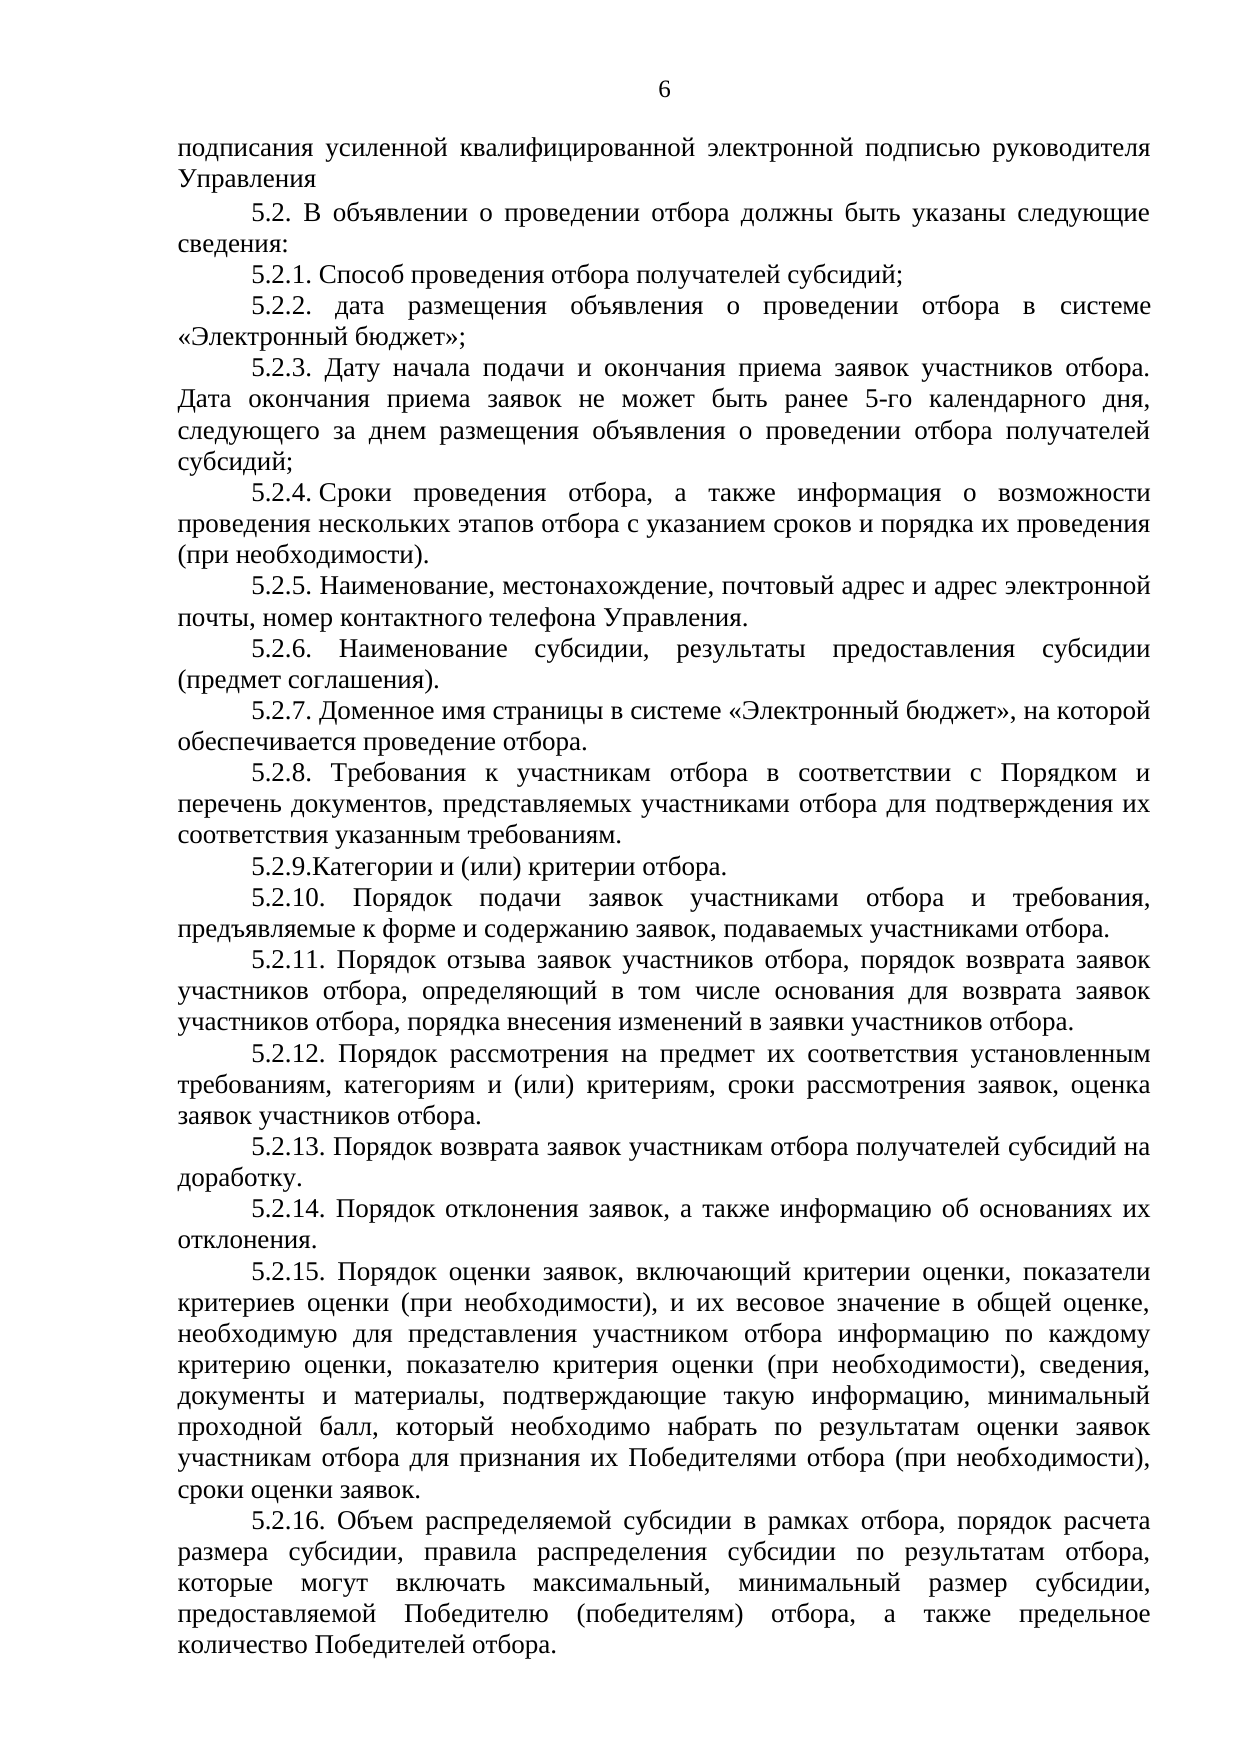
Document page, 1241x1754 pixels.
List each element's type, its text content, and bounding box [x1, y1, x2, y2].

text 5.2.7. Доменное имя страницы в системе «Электронный бюджет», на которой обеспечивается проведение отбора. [177, 694, 1152, 756]
text 5.2.6. Наименование субсидии, результаты предоставления субсидии (предмет соглашения). [177, 632, 1152, 694]
text 5.2.16. Объем распределяемой субсидии в рамках отбора, порядок расчета размера субсидии, правила распределения субсидии по результатам отбора, которые могут включать максимальный, минимальный размер субсидии, предоставляемой Победителю (победителям) отбора, а также предельное количество Победителей отбора. [177, 1504, 1152, 1659]
text 5.2.5. Наименование, местонахождение, почтовый адрес и адрес электронной почты, номер контактного телефона Управления. [177, 569, 1152, 632]
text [177, 131, 1152, 194]
text 5.2.10. Порядок подачи заявок участниками отбора и требования, предъявляемые к форме и содержанию заявок, подаваемых участниками отбора. [177, 881, 1152, 943]
text 5.2.14. Порядок отклонения заявок, а также информацию об основаниях их отклонения. [177, 1192, 1152, 1255]
text 5.2.15. Порядок оценки заявок, включающий критерии оценки, показатели критериев оценки (при необходимости), и их весовое значение в общей оценке, необходимую для представления участником отбора информацию по каждому критерию оценки, показателю критерия оценки (при необходимости), сведения, документы и материалы, подтверждающие такую информацию, минимальный проходной балл, который необходимо набрать по результатам оценки заявок участникам отбора для признания их Победителями отбора (при необходимости), сроки оценки заявок. [177, 1255, 1152, 1504]
text 5.2. В объявлении о проведении отбора должны быть указаны следующие сведения: [177, 196, 1152, 258]
text 5.2.8. Требования к участникам отбора в соответствии с Порядком и перечень документов, представляемых участниками отбора для подтверждения их соответствия указанным требованиям. [177, 756, 1152, 850]
text 5.2.13. Порядок возврата заявок участникам отбора получателей субсидий на доработку. [177, 1130, 1152, 1192]
text 5.2.2. дата размещения объявления о проведении отбора в системе «Электронный бюджет»; [177, 289, 1152, 351]
text 5.2.9.Категории и (или) критерии отбора. [177, 850, 1152, 881]
text 5.2.12. Порядок рассмотрения на предмет их соответствия установленным требованиям, категориям и (или) критериям, сроки рассмотрения заявок, оценка заявок участников отбора. [177, 1037, 1152, 1130]
text 5.2.3. Дату начала подачи и окончания приема заявок участников отбора. Дата окончания приема заявок не может быть ранее 5-го календарного дня, следующего за днем размещения объявления о проведении отбора получателей субсидий; [177, 351, 1152, 476]
text 5.2.4. Сроки проведения отбора, а также информация о возможности проведения нескольких этапов отбора с указанием сроков и порядка их проведения (при необходимости). [177, 476, 1152, 569]
text 5.2.1. Способ проведения отбора получателей субсидий; [177, 258, 1152, 289]
text 5.2.11. Порядок отзыва заявок участников отбора, порядок возврата заявок участников отбора, определяющий в том числе основания для возврата заявок участников отбора, порядка внесения изменений в заявки участников отбора. [177, 943, 1152, 1037]
